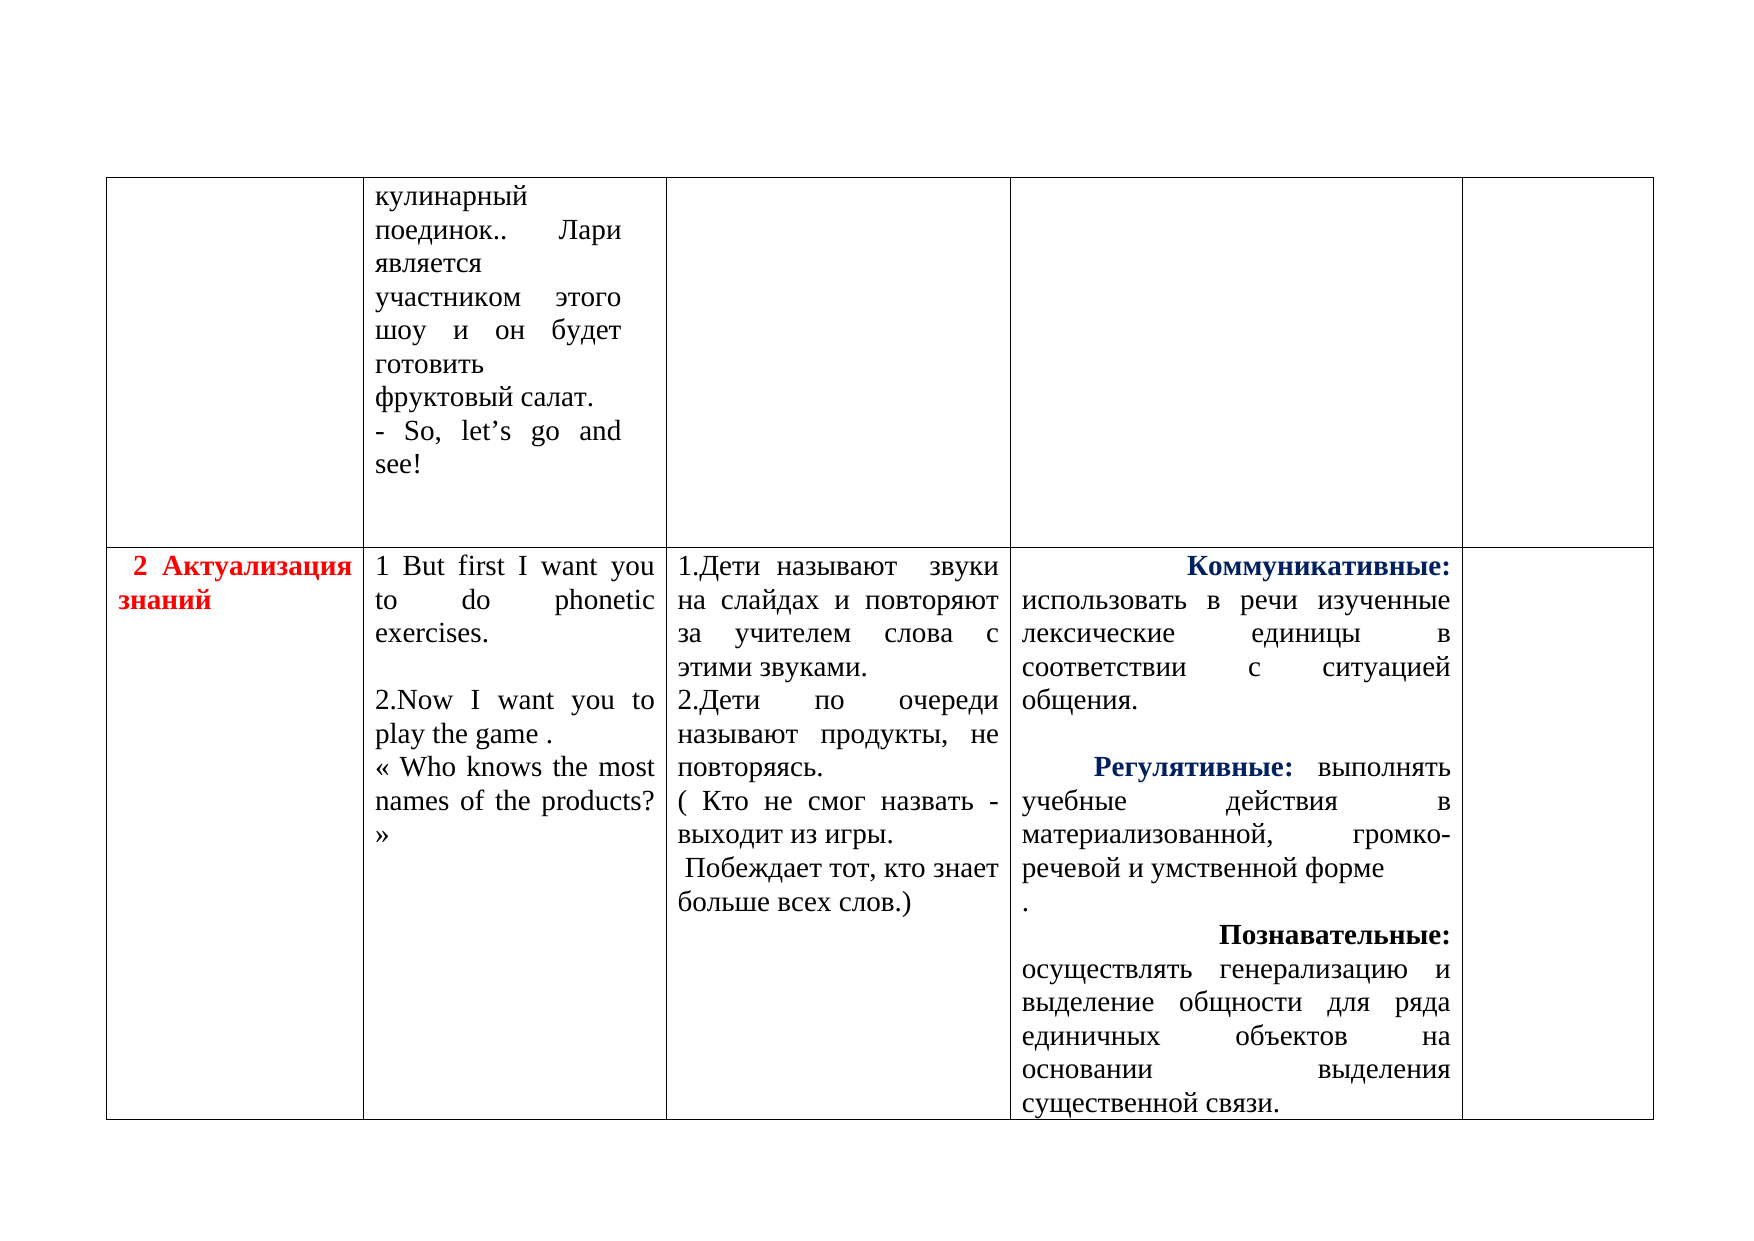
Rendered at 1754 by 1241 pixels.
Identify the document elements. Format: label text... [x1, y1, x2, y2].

table_cell 1.Дети называют звуки на слайдах и повторяют за учителем слова с этими звуками. 2.Дети по очереди называют продукты, не повторяясь. ( Кто не смог назвать - выходит из игры. Побеждает тот, кто знает больше всех слов.) [667, 548, 1010, 1118]
table_cell 2 Актуализация знаний [107, 548, 363, 1118]
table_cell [107, 178, 363, 547]
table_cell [1011, 178, 1462, 547]
table_cell [1463, 548, 1653, 1118]
table_cell [1463, 178, 1653, 547]
table_cell Коммуникативные: использовать в речи изученные лексические единицы в соответствии с ситуацией общения. Регулятивные: выполнять учебные действия в материализованной, громко-речевой и умственной форме . Познавательные: осуществлять генерализацию и выделение общности для ряда единичных объектов на основании выделения существенной связи. [1011, 548, 1462, 1118]
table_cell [364, 178, 666, 547]
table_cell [667, 178, 1010, 547]
table_cell 1 But first I want you to do phonetic exercises. 2.Now I want you to play the game . « Who knows the most names of the products? » [364, 548, 666, 1118]
